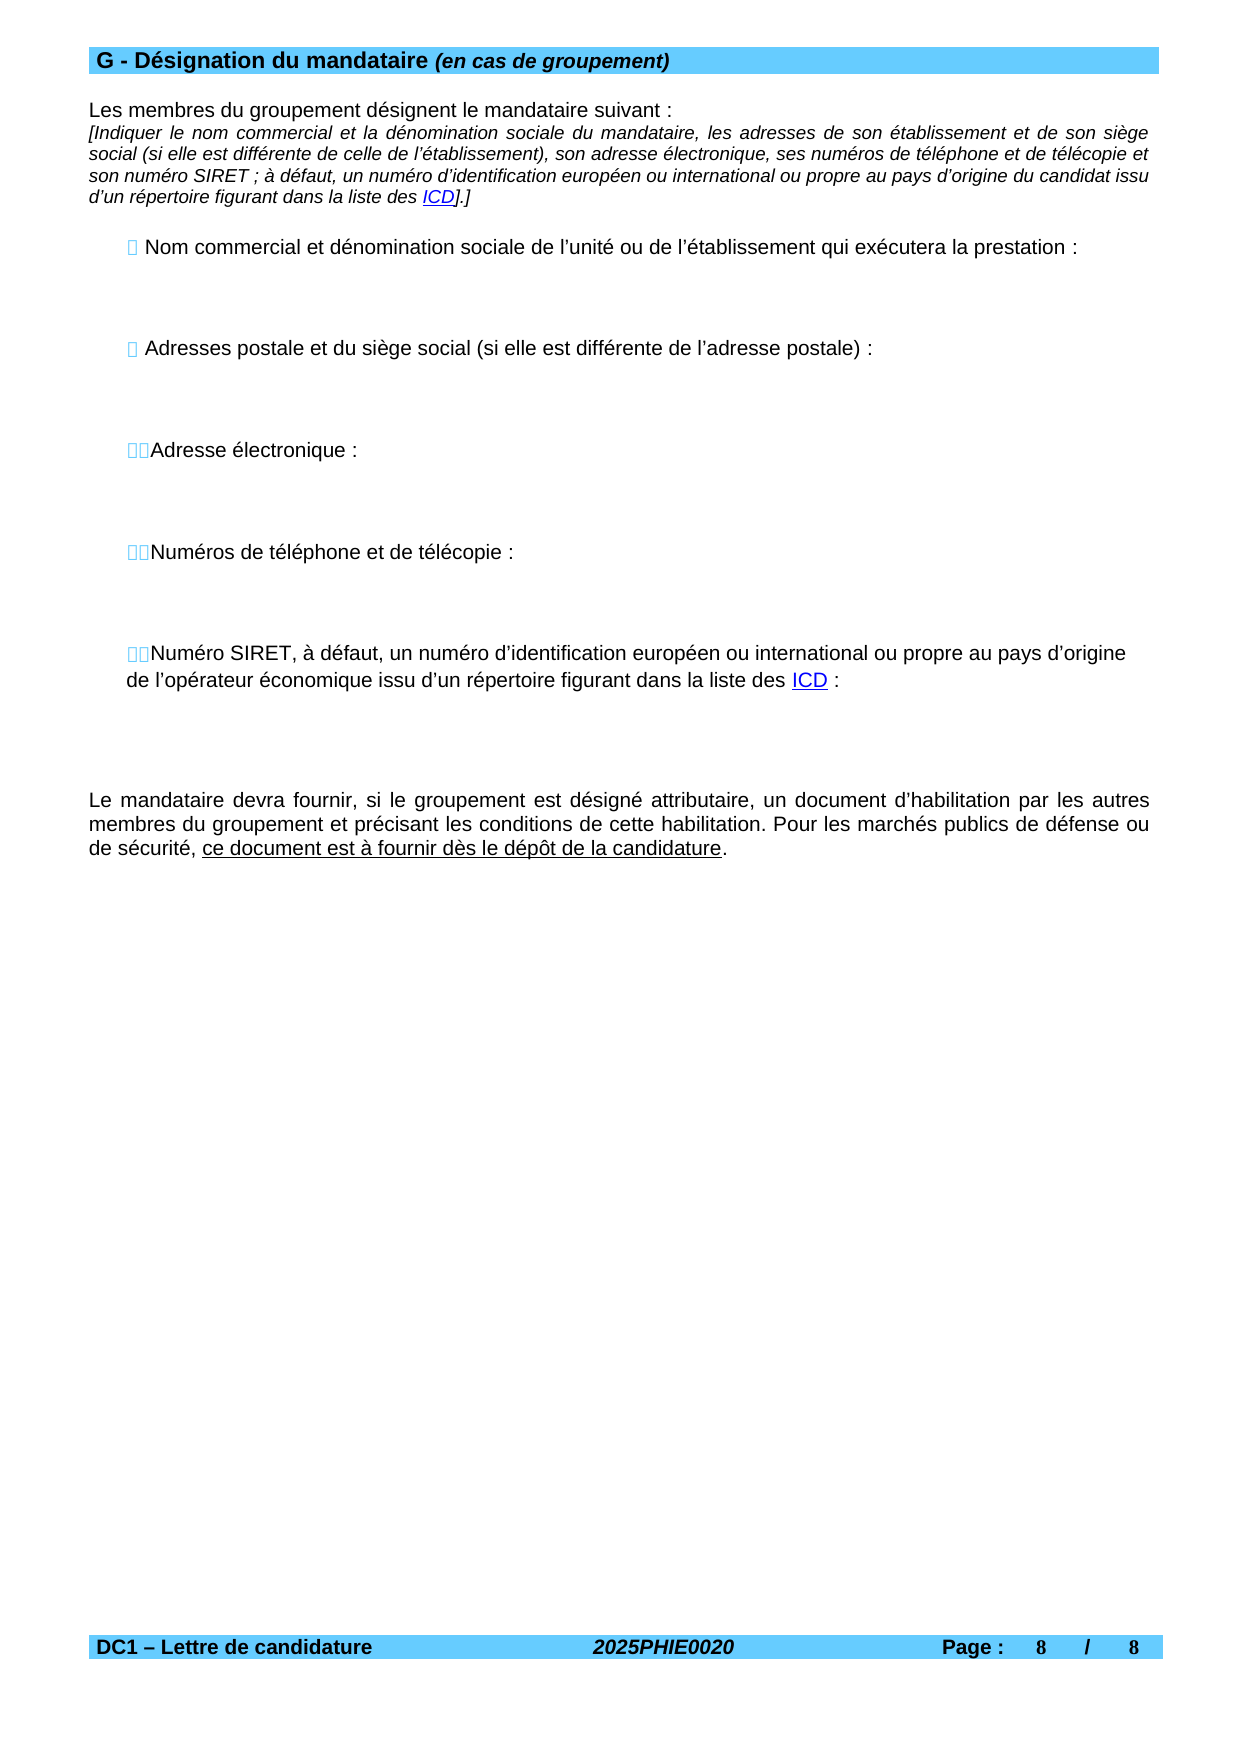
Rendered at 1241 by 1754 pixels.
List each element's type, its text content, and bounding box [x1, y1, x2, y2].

text  Nom commercial et dénomination sociale de l’unité ou de l’établissement qui exécutera la prestation : [126, 232, 1152, 262]
table_header G - Désignation du mandataire (en cas de groupement) [89, 47, 1159, 74]
text Adresse électronique : [126, 435, 1152, 465]
text Numéro SIRET, à défaut, un numéro d’identification européen ou international ou propre au pays d’origine de l’opérateur économique issu d’un répertoire figurant dans la liste des ICD : [126, 638, 1152, 692]
text [Indiquer le nom commercial et la dénomination sociale du mandataire, les adresses de son établissement et de son siège social (si elle est différente de celle de l’établissement), son adresse électronique, ses numéros de téléphone et de télécopie et son numéro SIRET ; à défaut, un numéro d’identification européen ou international ou propre au pays d’origine du candidat issu d’un répertoire figurant dans la liste des ICD].] [89, 122, 1152, 208]
text Les membres du groupement désignent le mandataire suivant : [89, 98, 1152, 122]
text Le mandataire devra fournir, si le groupement est désigné attributaire, un document d’habilitation par les autres membres du groupement et précisant les conditions de cette habilitation. Pour les marchés publics de défense ou de sécurité, ce document est à fournir dès le dépôt de la candidature. [89, 788, 1152, 860]
text  Adresses postale et du siège social (si elle est différente de l’adresse postale) : [126, 333, 1152, 363]
text Numéros de téléphone et de télécopie : [126, 537, 1152, 567]
